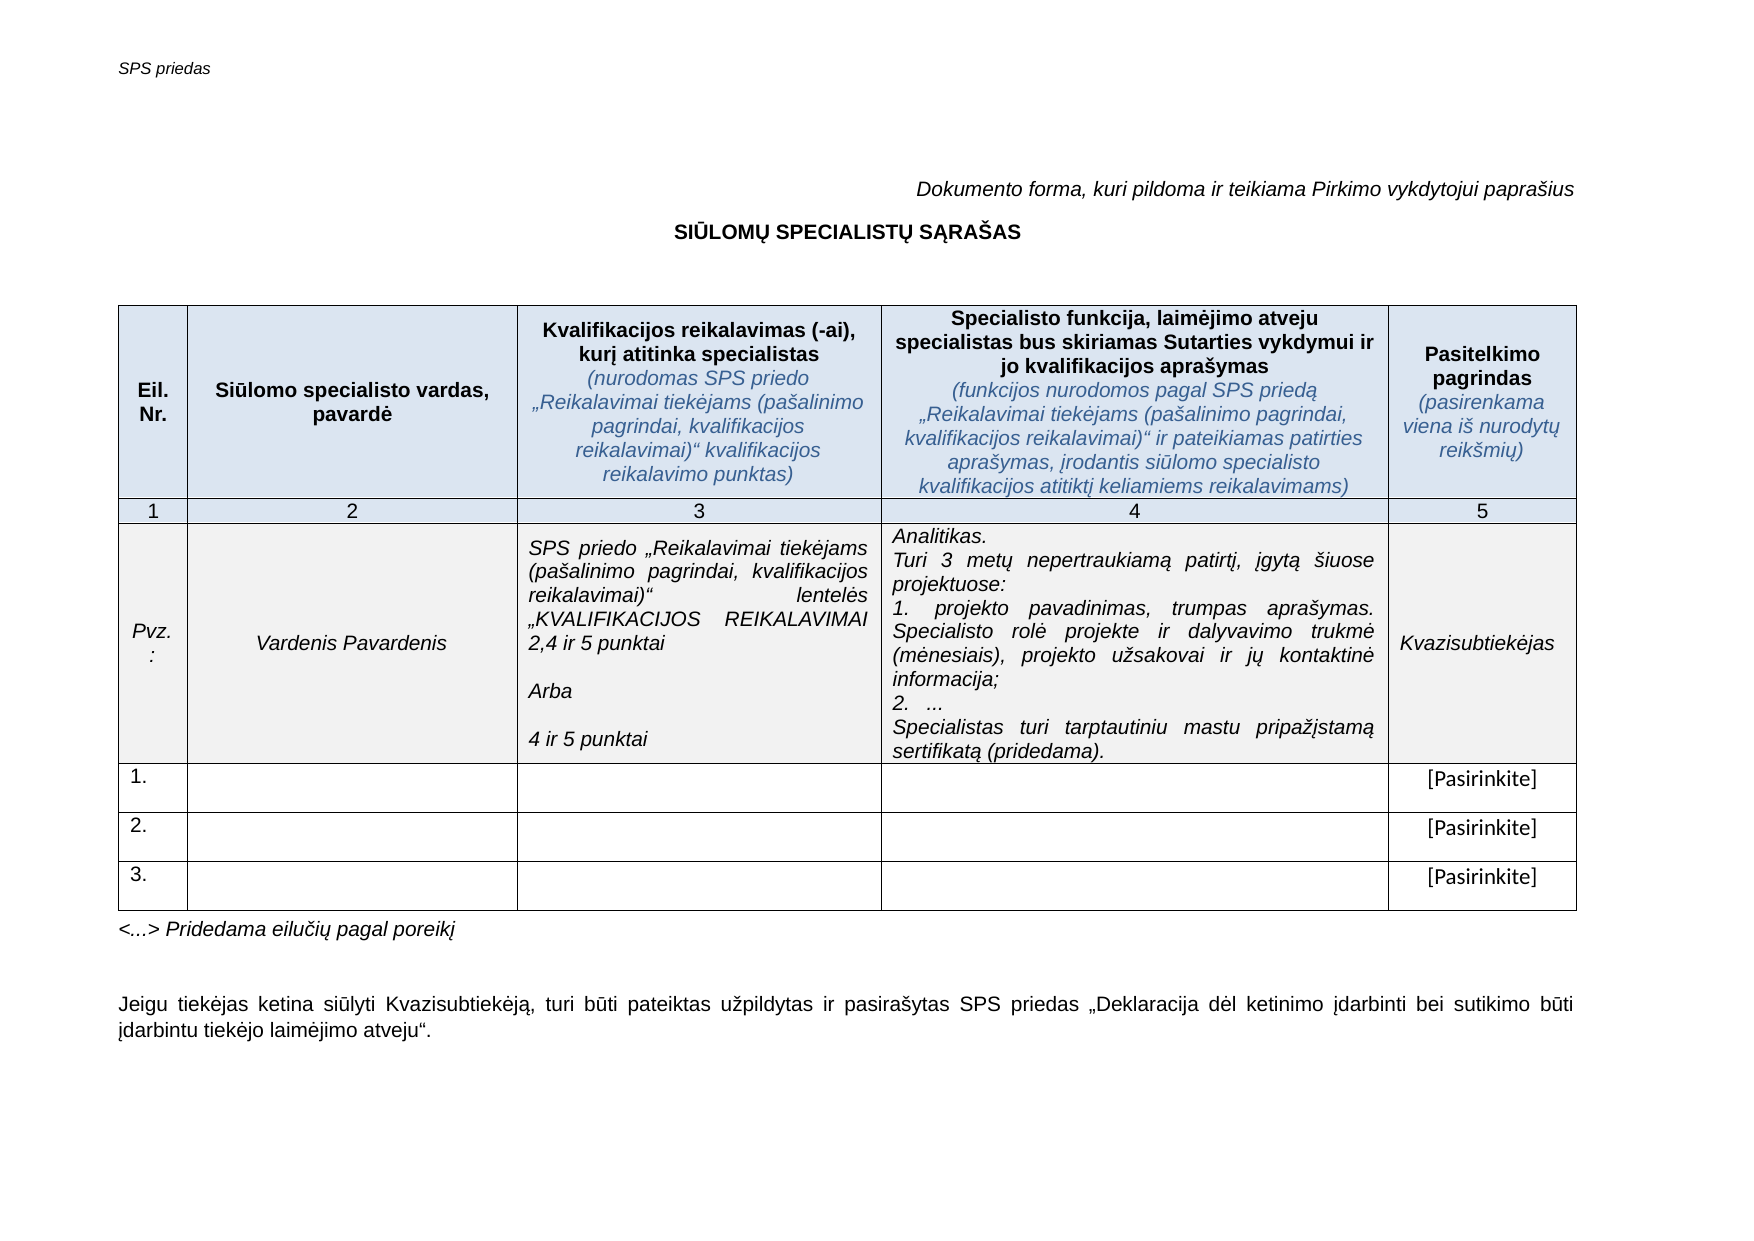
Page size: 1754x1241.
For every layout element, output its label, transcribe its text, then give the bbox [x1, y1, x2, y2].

table_cell [518, 862, 881, 910]
table_cell 1 [119, 499, 187, 522]
table_cell Pvz.: [119, 524, 187, 763]
table_cell 3 [518, 499, 881, 522]
table_header Siūlomo specialisto vardas, pavardė [188, 306, 517, 497]
table_cell [518, 813, 881, 861]
table_cell SPS priedo „Reikalavimai tiekėjams (pašalinimo pagrindai, kvalifikacijos reikalavimai)“ lentelės „KVALIFIKACIJOS REIKALAVIMAI 2,4 ir 5 punktai Arba 4 ir 5 punktai [518, 524, 881, 763]
table_cell [882, 813, 1388, 861]
table_cell [882, 862, 1388, 910]
table_cell [882, 764, 1388, 812]
table_cell Analitikas. Turi 3 metų nepertraukiamą patirtį, įgytą šiuose projektuose: 1. projekto pavadinimas, trumpas aprašymas. Specialisto rolė projekte ir dalyvavimo trukmė (mėnesiais), projekto užsakovai ir jų kontaktinė informacija; 2. ... Specialistas turi tarptautiniu mastu pripažįstamą sertifikatą (pridedama). [882, 524, 1388, 763]
table_cell [188, 813, 517, 861]
table_cell Kvazisubtiekėjas [1389, 524, 1576, 763]
table_header Kvalifikacijos reikalavimas (-ai), kurį atitinka specialistas (nurodomas SPS priedo „Reikalavimai tiekėjams (pašalinimo pagrindai, kvalifikacijos reikalavimai)“ kvalifikacijos reikalavimo punktas) [518, 306, 881, 497]
table_cell [518, 764, 881, 812]
table_cell [188, 862, 517, 910]
text SIŪLOMŲ SPECIALISTŲ SĄRAŠAS [118, 220, 1577, 244]
text Jeigu tiekėjas ketina siūlyti Kvazisubtiekėją, turi būti pateiktas užpildytas ir pasirašytas SPS priedas „Deklaracija dėl ketinimo įdarbinti bei sutikimo būti įdarbintu tiekėjo laimėjimo atveju“. [118, 992, 1577, 1042]
table_cell [119, 764, 187, 812]
table_header Pasitelkimo pagrindas (pasirenkama viena iš nurodytų reikšmių) [1389, 306, 1576, 497]
table_cell [119, 813, 187, 861]
table_cell [188, 764, 517, 812]
table_header Eil. Nr. [119, 306, 187, 497]
text <...> Pridedama eilučių pagal poreikį [118, 917, 1548, 941]
table_cell [119, 862, 187, 910]
table_cell Vardenis Pavardenis [188, 524, 517, 763]
table_header Specialisto funkcija, laimėjimo atveju specialistas bus skiriamas Sutarties vykdymui ir jo kvalifikacijos aprašymas (funkcijos nurodomos pagal SPS priedą „Reikalavimai tiekėjams (pašalinimo pagrindai, kvalifikacijos reikalavimai)“ ir pateikiamas patirties aprašymas, įrodantis siūlomo specialisto kvalifikacijos atitiktį keliamiems reikalavimams) [882, 306, 1388, 497]
table_cell 4 [882, 499, 1388, 522]
text Dokumento forma, kuri pildoma ir teikiama Pirkimo vykdytojui paprašius [118, 177, 1577, 201]
table_cell 2 [188, 499, 517, 522]
table_cell 5 [1389, 499, 1576, 522]
